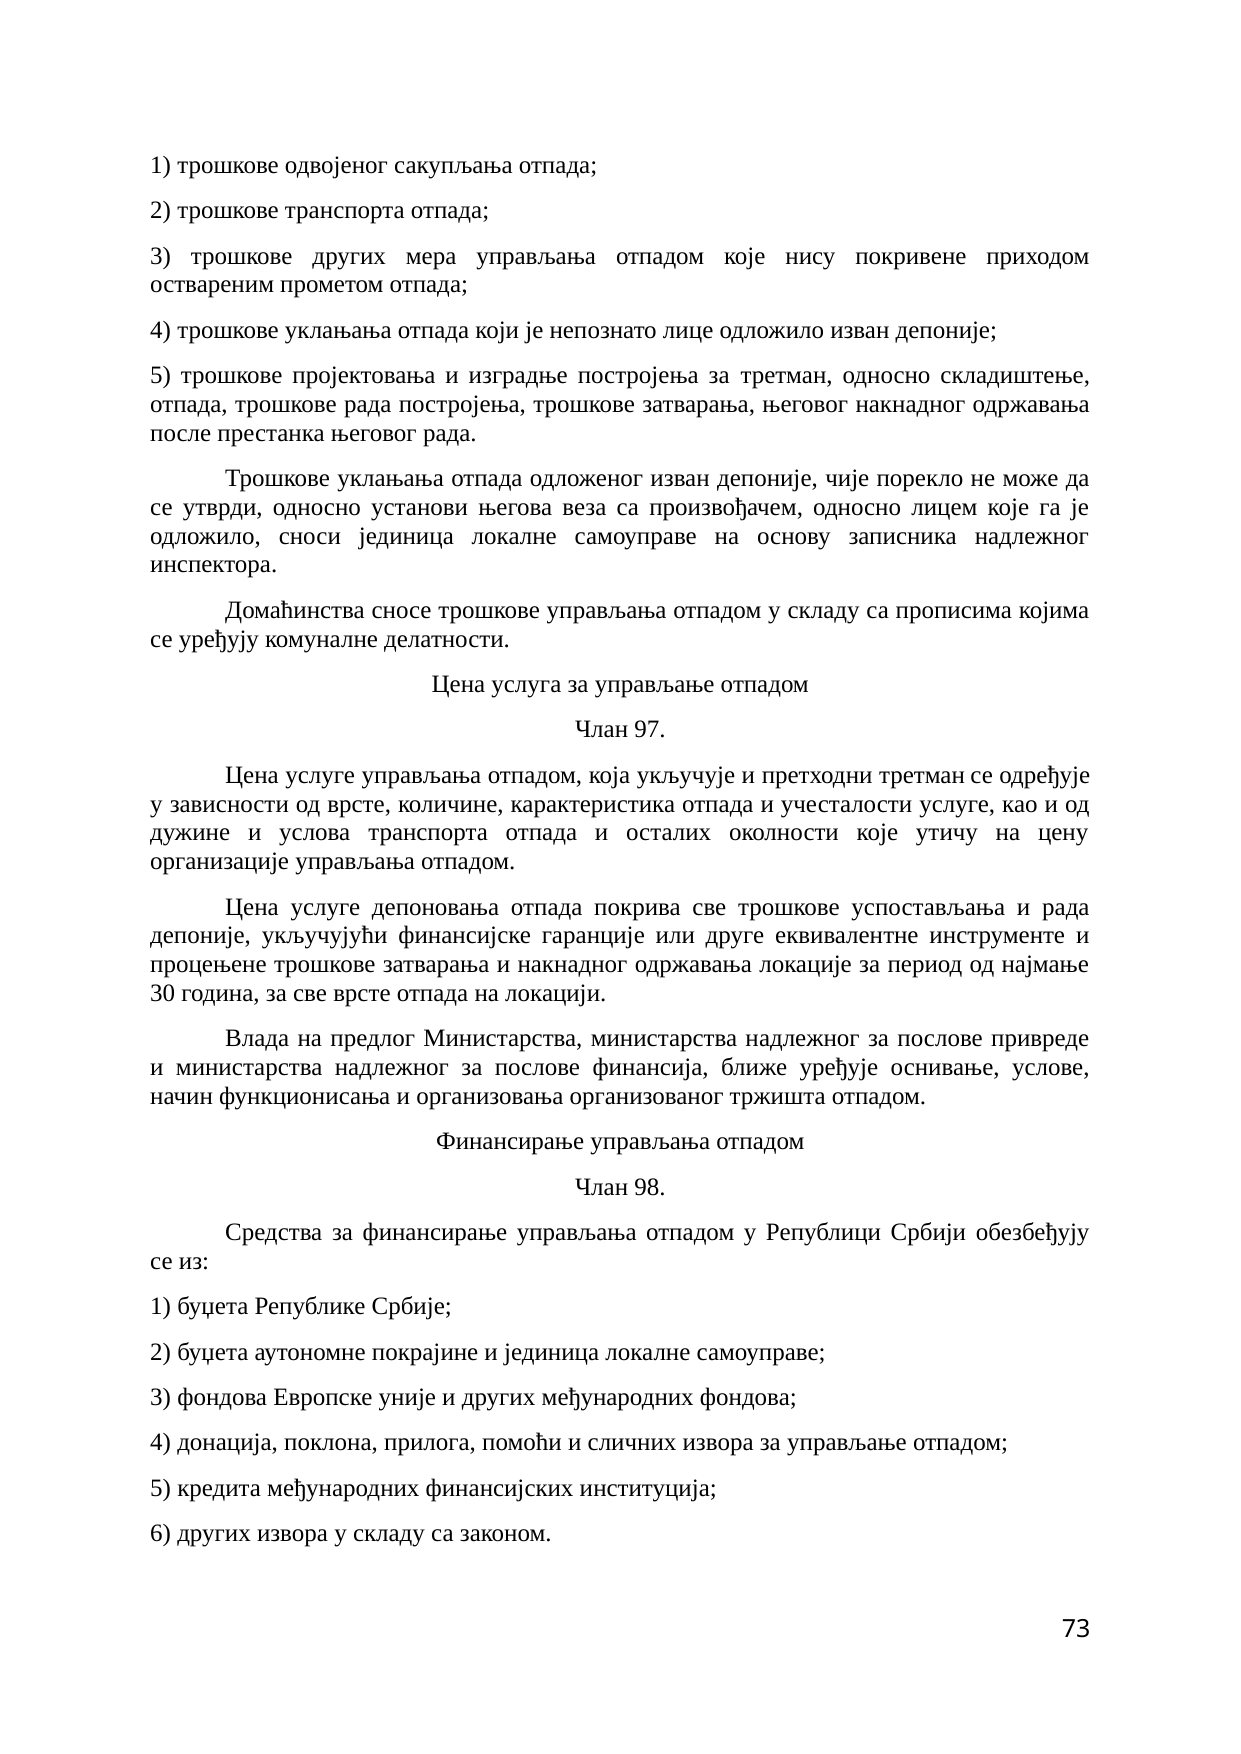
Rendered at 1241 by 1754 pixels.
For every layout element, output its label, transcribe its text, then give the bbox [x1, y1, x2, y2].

text 2) буџета аутономне покрајине и јединица локалне самоуправе; [150, 1337, 1090, 1365]
text Финансирање управљања отпадом [150, 1126, 1090, 1155]
text Цена услуге депоновања отпада покрива све трошкове успостављања и рада депоније, укључујући финансијске гаранције или друге еквивалентне инструменте и процењене трошкове затварања и накнадног одржавања локације за период од најмање 30 година, за све врсте отпада на локацији. [150, 892, 1090, 1007]
text 3) фондова Европске уније и других међународних фондова; [150, 1382, 1090, 1411]
text Цена услуга за управљање отпадом [150, 669, 1090, 698]
text 4) донација, поклона, прилога, помоћи и сличних извора за управљање отпадом; [150, 1427, 1090, 1456]
text 2) трошкове транспорта отпада; [150, 195, 1090, 224]
text 1) буџета Републике Србије; [150, 1291, 1090, 1320]
text 5) трошкове пројектовања и изградње постројења за третман, односно складиштење, отпада, трошкове рада постројења, трошкове затварања, његовог накнадног одржавања после престанка његовог рада. [150, 360, 1090, 447]
text Цена услуге управљања отпадом, која укључује и претходни третман се одређује у зависности од врсте, количине, карактеристика отпада и учесталости услуге, као и од дужине и услова транспорта отпада и осталих околности које утичу на цену организације управљања отпадом. [150, 760, 1090, 875]
text Домаћинства сносе трошкове управљања отпадом у складу са прописима којима се уређују комуналне делатности. [150, 595, 1090, 652]
text 1) трошкове одвојеног сакупљања отпада; [150, 150, 1090, 179]
text Средства за финансирање управљања отпадом у Републици Србији обезбеђују се из: [150, 1217, 1090, 1274]
text 3) трошкове других мера управљања отпадом које нису покривене приходом оствареним прометом отпада; [150, 241, 1090, 298]
text Трошкове уклањања отпада одложеног изван депоније, чије порекло не може да се утврди, односно установи његова веза са произвођачем, односно лицем које га је одложило, сноси јединица локалне самоуправе на основу записника надлежног инспектора. [150, 463, 1090, 578]
text Влада на предлог Министарства, министарства надлежног за послове привреде и министарства надлежног за послове финансија, ближе уређује оснивање, услове, начин функционисања и организовања организованог тржишта отпадом. [150, 1023, 1090, 1109]
text 4) трошкове уклањања отпада који је непознато лице одложило изван депоније; [150, 315, 1090, 344]
text 6) других извора у складу са законом. [150, 1518, 1090, 1547]
text Члан 97. [150, 714, 1090, 743]
text Члан 98. [150, 1172, 1090, 1200]
text 5) кредита међународних финансијских институција; [150, 1473, 1090, 1502]
